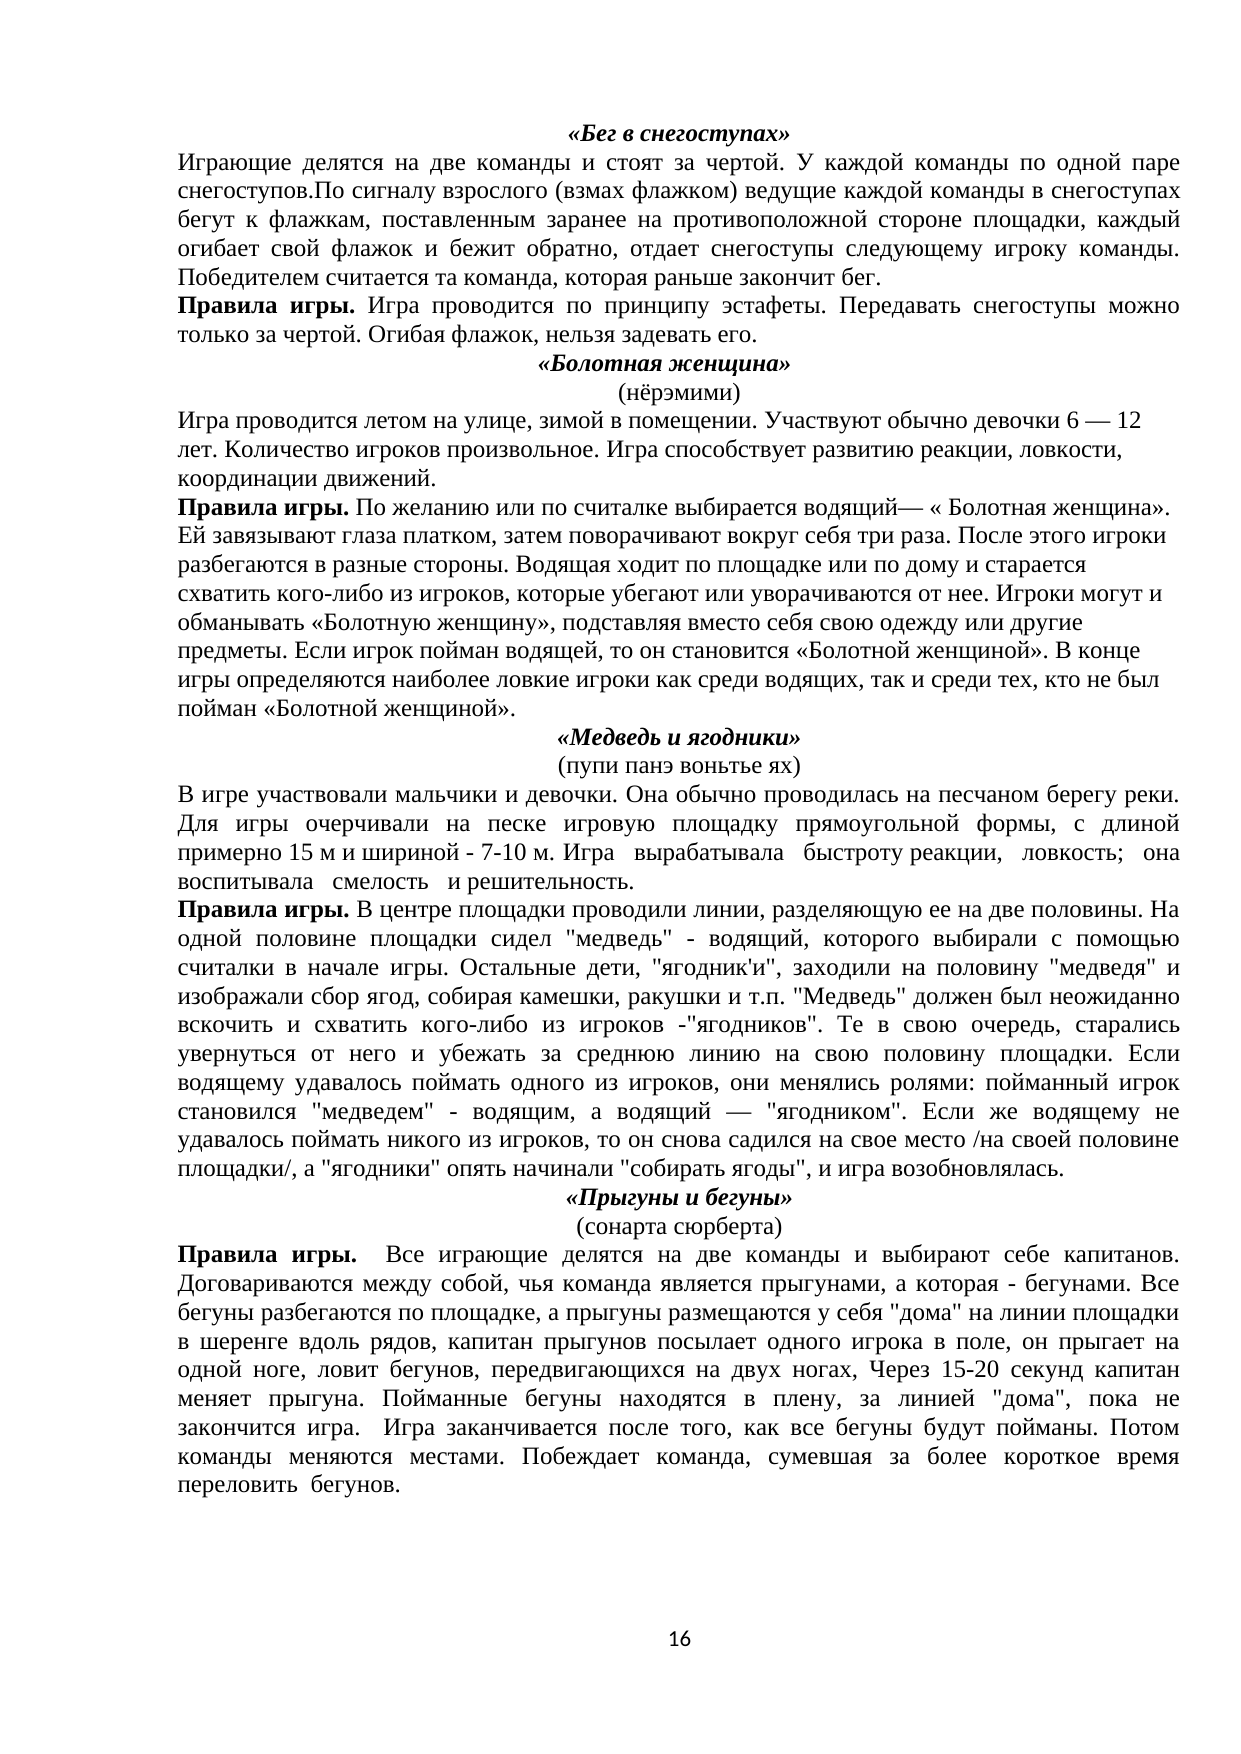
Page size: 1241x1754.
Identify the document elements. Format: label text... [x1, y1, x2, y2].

text (пупи панэ воньтье ях) [177, 751, 1181, 779]
text «Бег в снегоступах» [177, 118, 1181, 147]
text Правила игры. Все играющие делятся на две команды и выбирают себе капитанов. Договариваются между собой, чья команда является прыгунами, а которая - бегунами. Все бегуны разбегаются по площадке, а прыгуны размещаются у себя "дома" на линии площадки в шеренге вдоль рядов, капитан прыгунов посылает одного игрока в поле, он прыгает на одной ноге, ловит бегунов, передвигающихся на двух ногах, Через 15-20 секунд капитан меняет прыгуна. Пойманные бегуны находятся в плену, за линией "дома", пока не закончится игра. Игра заканчивается после того, как все бегуны будут пойманы. Потом команды меняются местами. Побеждает команда, сумевшая за более короткое время переловить бегунов. [177, 1239, 1181, 1498]
text Правила игры. В центре площадки проводили линии, разделяющую ее на две половины. На одной половине площадки сидел "медведь" - водящий, которого выбирали с помощью считалки в начале игры. Остальные дети, "ягодник'и", заходили на половину "медведя" и изображали сбор ягод, собирая камешки, ракушки и т.п. "Медведь" должен был неожиданно вскочить и схватить кого-либо из игроков -"ягодников". Те в свою очередь, старались увернуться от него и убежать за среднюю линию на свою половину площадки. Если водящему удавалось поймать одного из игроков, они менялись ролями: пойманный игрок становился "медведем" - водящим, а водящий — "ягодником". Если же водящему не удавалось поймать никого из игроков, то он снова садился на свое место /на своей половине площадки/, а "ягодники" опять начинали "собирать ягоды", и игра возобновлялась. [177, 894, 1181, 1182]
text Игра проводится летом на улице, зимой в помещении. Участвуют обычно девочки 6 — 12 лет. Количество игроков произвольное. Игра способствует развитию реакции, ловкости, координации движений. [177, 406, 1181, 492]
text «Прыгуны и бегуны» [177, 1182, 1181, 1211]
text Правила игры. По желанию или по считалке выбирается водящий— « Болотная женщина». Ей завязывают глаза платком, затем поворачивают вокруг себя три раза. После этого игроки разбегаются в разные стороны. Водящая ходит по площадке или по дому и старается схватить кого-либо из игроков, которые убегают или уворачиваются от нее. Игроки могут и обманывать «Болотную женщину», подставляя вместо себя свою одежду или другие предметы. Если игрок пойман водящей, то он становится «Болотной женщиной». В конце игры определяются наиболее ловкие игроки как среди водящих, так и среди тех, кто не был пойман «Болотной женщиной». [177, 492, 1181, 722]
text В игре участвовали мальчики и девочки. Она обычно проводилась на песчаном берегу реки. Для игры очерчивали на песке игровую площадку прямоугольной формы, с длиной примерно 15 м и шириной - 7-10 м. Игра вырабатывала быстроту реакции, ловкость; она воспитывала смелость и решительность. [177, 779, 1181, 894]
text (нёрэмими) [177, 377, 1181, 406]
text «Болотная женщина» [177, 348, 1181, 377]
text Играющие делятся на две команды и стоят за чертой. У каждой команды по одной паре снегоступов.По сигналу взрослого (взмах флажком) ведущие каждой команды в снегоступах бегут к флажкам, поставленным заранее на противоположной стороне площадки, каждый огибает свой флажок и бежит обратно, отдает снегоступы следующему игроку команды. Победителем считается та команда, которая раньше закончит бег. [177, 147, 1181, 291]
text Правила игры. Игра проводится по принципу эстафеты. Передавать снегоступы можно только за чертой. Огибая флажок, нельзя задевать его. [177, 291, 1181, 348]
text (сонарта сюрберта) [177, 1211, 1181, 1239]
text «Медведь и ягодники» [177, 722, 1181, 751]
